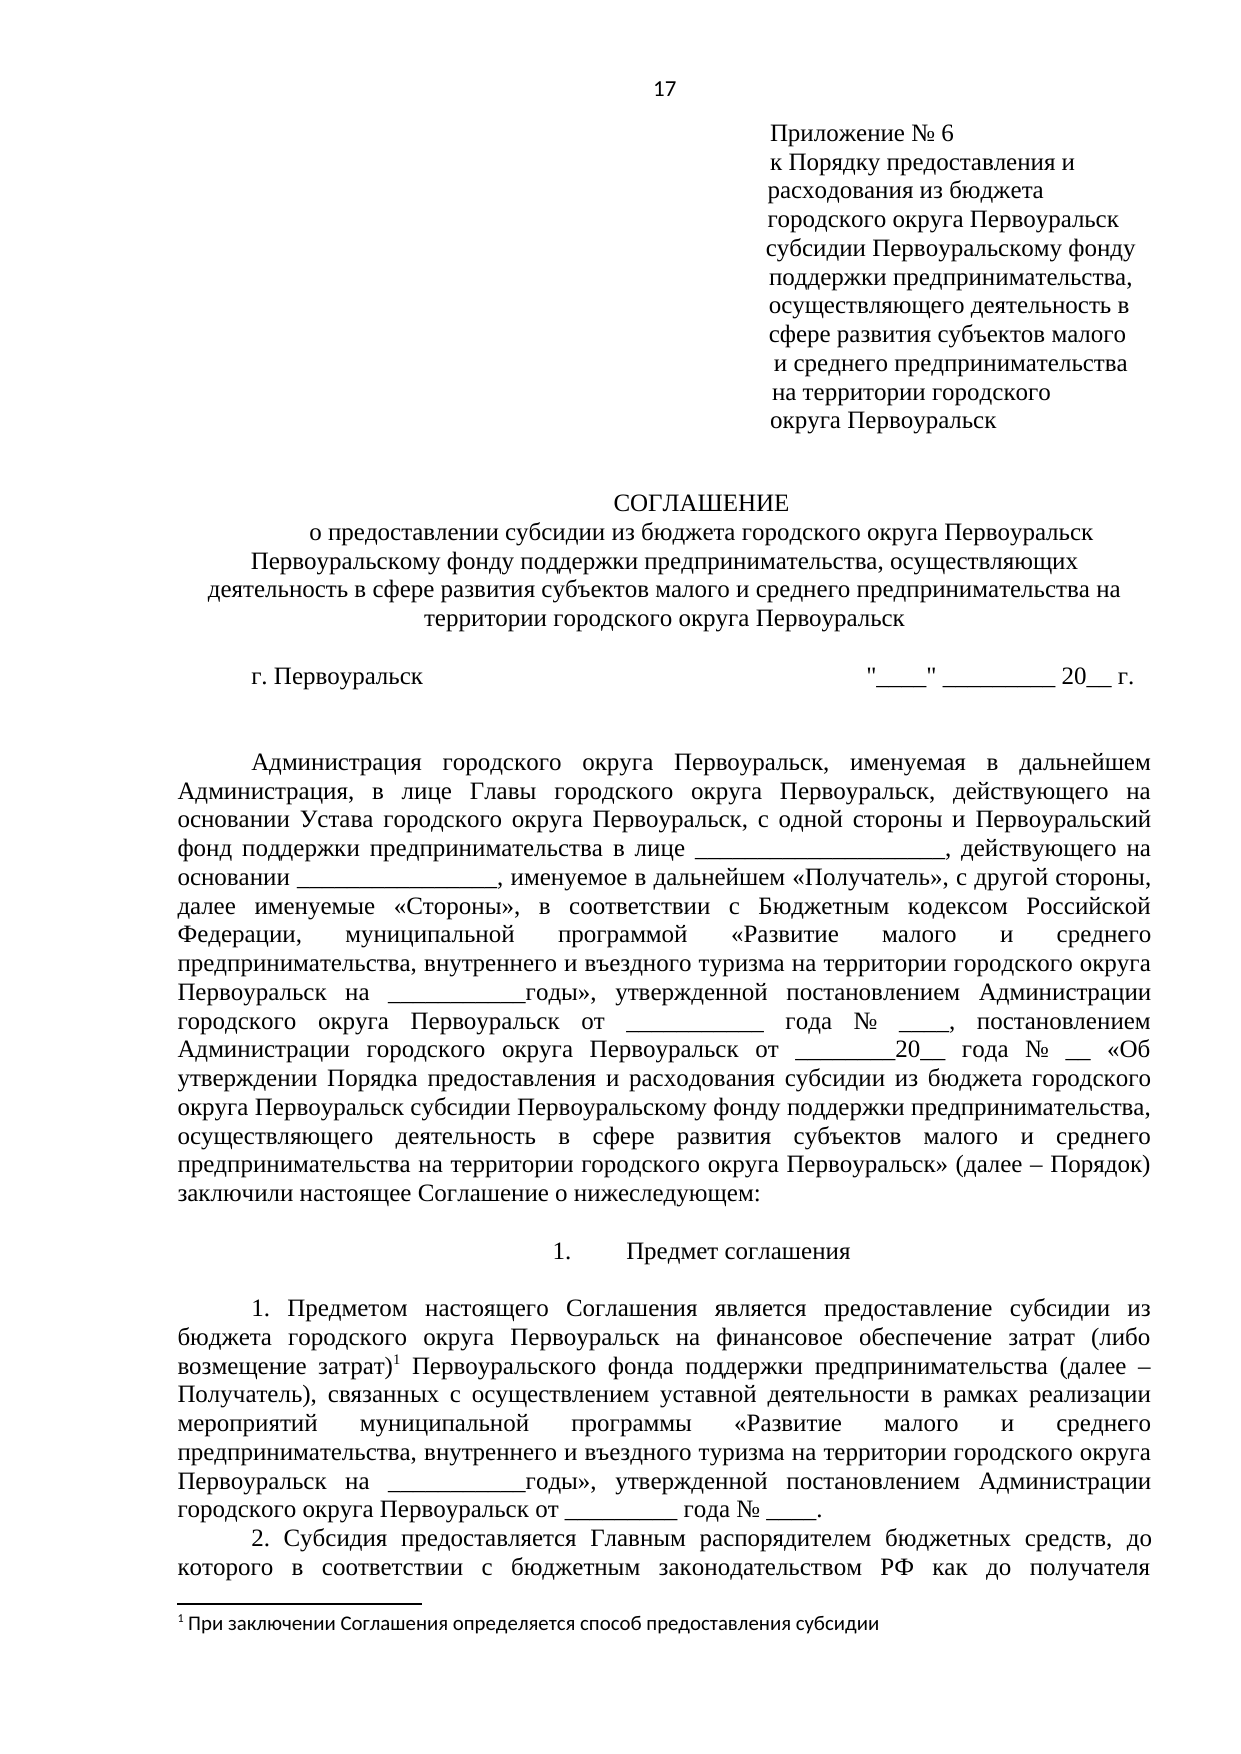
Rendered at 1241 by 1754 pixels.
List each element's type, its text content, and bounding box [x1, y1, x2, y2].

text на территории городского [472, 377, 1152, 406]
text осуществляющего деятельность в [693, 291, 1152, 319]
text г. Первоуральск "____" _________ 20__ г. [177, 661, 1152, 689]
text 1. Предметом настоящего Соглашения является предоставление субсидии из бюджета городского округа Первоуральск на финансовое обеспечение затрат (либо возмещение затрат) Первоуральского фонда поддержки предпринимательства (далее – Получатель), связанных с осуществлением уставной деятельности в рамках реализации мероприятий муниципальной программы «Развитие малого и среднего предпринимательства, внутреннего и въездного туризма на территории городского округа Первоуральск на ___________годы», утвержденной постановлением Администрации городского округа Первоуральск от _________ года № ____. [177, 1293, 1152, 1523]
text Администрация городского округа Первоуральск, именуемая в дальнейшем Администрация, в лице Главы городского округа Первоуральск, действующего на основании Устава городского округа Первоуральск, с одной стороны и Первоуральский фонд поддержки предпринимательства в лице ____________________, действующего на основании ________________, именуемое в дальнейшем «Получатель», с другой стороны, далее именуемые «Стороны», в соответствии с Бюджетным кодексом Российской Федерации, муниципальной программой «Развитие малого и среднего предпринимательства, внутреннего и въездного туризма на территории городского округа Первоуральск на ___________годы», утвержденной постановлением Администрации городского округа Первоуральск от ___________ года № ____, постановлением Администрации городского округа Первоуральск от ________20__ года № __ «Об утверждении Порядка предоставления и расходования субсидии из бюджета городского округа Первоуральск субсидии Первоуральскому фонду поддержки предпринимательства, осуществляющего деятельность в сфере развития субъектов малого и среднего предпринимательства на территории городского округа Первоуральск» (далее – Порядок) заключили настоящее Соглашение о нижеследующем: [177, 747, 1152, 1207]
text округа Первоуральск [177, 406, 1152, 434]
list Предмет соглашения [177, 1236, 1152, 1264]
text расходования из бюджета городского округа Первоуральск [767, 176, 1152, 233]
text СОГЛАШЕНИЕ [177, 488, 1152, 517]
text субсидии Первоуральскому фонду [177, 233, 1152, 262]
text и среднего предпринимательства [620, 348, 1152, 377]
text к Порядку предоставления и [693, 147, 1152, 176]
text о предоставлении субсидии из бюджета городского округа Первоуральск Первоуральскому фонду поддержки предпринимательства, осуществляющих деятельность в сфере развития субъектов малого и среднего предпринимательства на территории городского округа Первоуральск [177, 517, 1152, 632]
text сфере развития субъектов малого [693, 319, 1152, 348]
text Приложение № 6 [546, 118, 1152, 147]
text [177, 1523, 1152, 1581]
text поддержки предпринимательства, [693, 262, 1152, 291]
